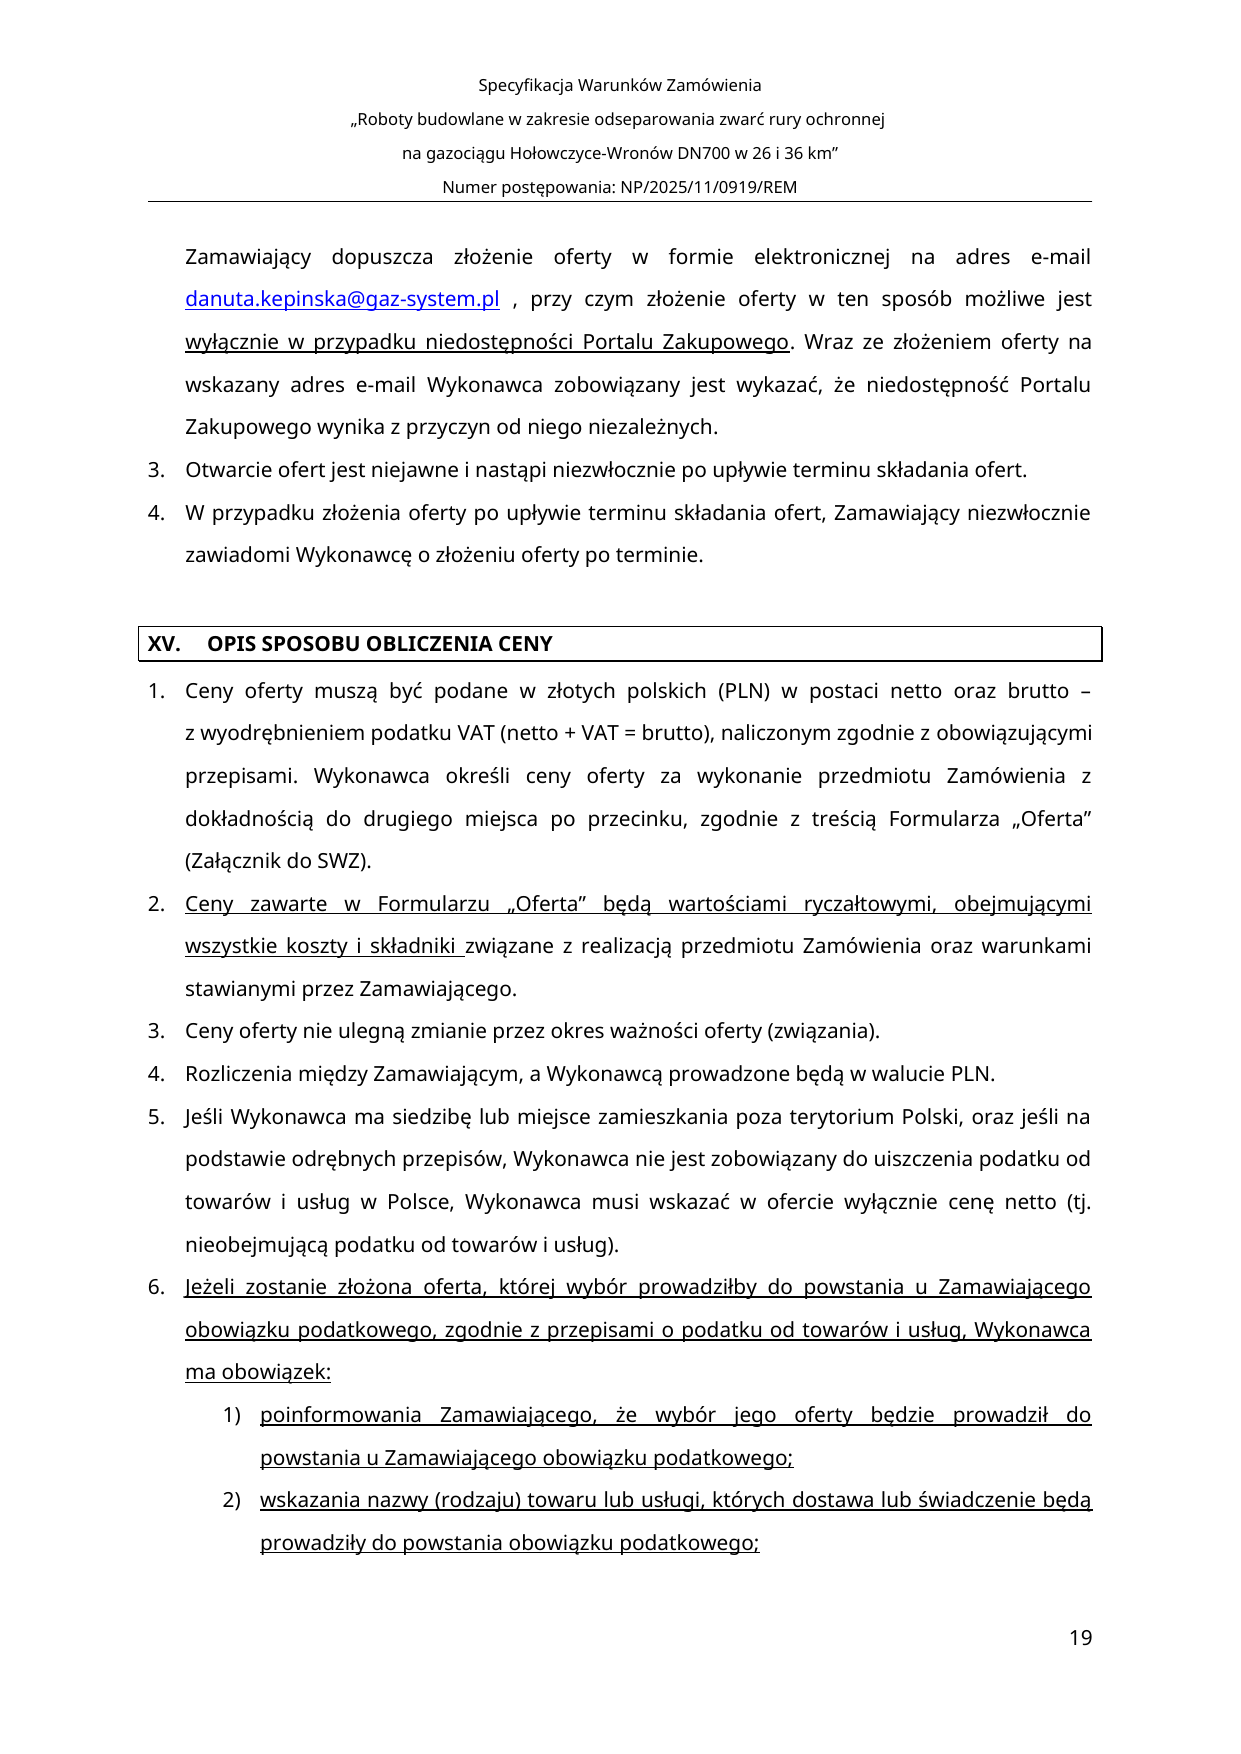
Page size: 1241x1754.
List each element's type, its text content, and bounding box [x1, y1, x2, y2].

list Ceny oferty nie ulegną zmianie przez okres ważności oferty (związania). [148, 1017, 1092, 1045]
subtitle Otwarcie ofert jest niejawne i nastąpi niezwłocznie po upływie terminu składania ofert. [148, 455, 1092, 483]
list wskazania nazwy (rodzaju) towaru lub usługi, których dostawa lub świadczenie będą prowadziły do powstania obowiązku podatkowego; [222, 1485, 1092, 1556]
list Ceny oferty muszą być podane w złotych polskich (PLN) w postaci netto oraz brutto – z wyodrębnieniem podatku VAT (netto + VAT = brutto), naliczonym zgodnie z obowiązującymi przepisami. Wykonawca określi ceny oferty za wykonanie przedmiotu Zamówienia z dokładnością do drugiego miejsca po przecinku, zgodnie z treścią Formularza „Oferta” (Załącznik do SWZ). [148, 676, 1092, 875]
list Jeżeli zostanie złożona oferta, której wybór prowadziłby do powstania u Zamawiającego obowiązku podatkowego, zgodnie z przepisami o podatku od towarów i usług, Wykonawca ma obowiązek: [148, 1272, 1092, 1386]
list Ceny zawarte w Formularzu „Oferta” będą wartościami ryczałtowymi, obejmującymi wszystkie koszty i składniki związane z realizacją przedmiotu Zamówienia oraz warunkami stawianymi przez Zamawiającego. [148, 889, 1092, 1002]
list Jeśli Wykonawca ma siedzibę lub miejsce zamieszkania poza terytorium Polski, oraz jeśli na podstawie odrębnych przepisów, Wykonawca nie jest zobowiązany do uiszczenia podatku od towarów i usług w Polsce, Wykonawca musi wskazać w ofercie wyłącznie cenę netto (tj. nieobejmującą podatku od towarów i usług). [148, 1102, 1092, 1258]
text Zamawiający dopuszcza złożenie oferty w formie elektronicznej na adres e-mail danuta.kepinska@gaz-system.pl , przy czym złożenie oferty w ten sposób możliwe jest wyłącznie w przypadku niedostępności Portalu Zakupowego. Wraz ze złożeniem oferty na wskazany adres e-mail Wykonawca zobowiązany jest wykazać, że niedostępność Portalu Zakupowego wynika z przyczyn od niego niezależnych. [185, 242, 1092, 441]
subtitle W przypadku złożenia oferty po upływie terminu składania ofert, Zamawiający niezwłocznie zawiadomi Wykonawcę o złożeniu oferty po terminie. [148, 498, 1092, 569]
list OPIS SPOSOBU OBLICZENIA CENY [139, 627, 1101, 660]
list poinformowania Zamawiającego, że wybór jego oferty będzie prowadził do powstania u Zamawiającego obowiązku podatkowego; [222, 1400, 1092, 1471]
list Rozliczenia między Zamawiającym, a Wykonawcą prowadzone będą w walucie PLN. [148, 1059, 1092, 1088]
